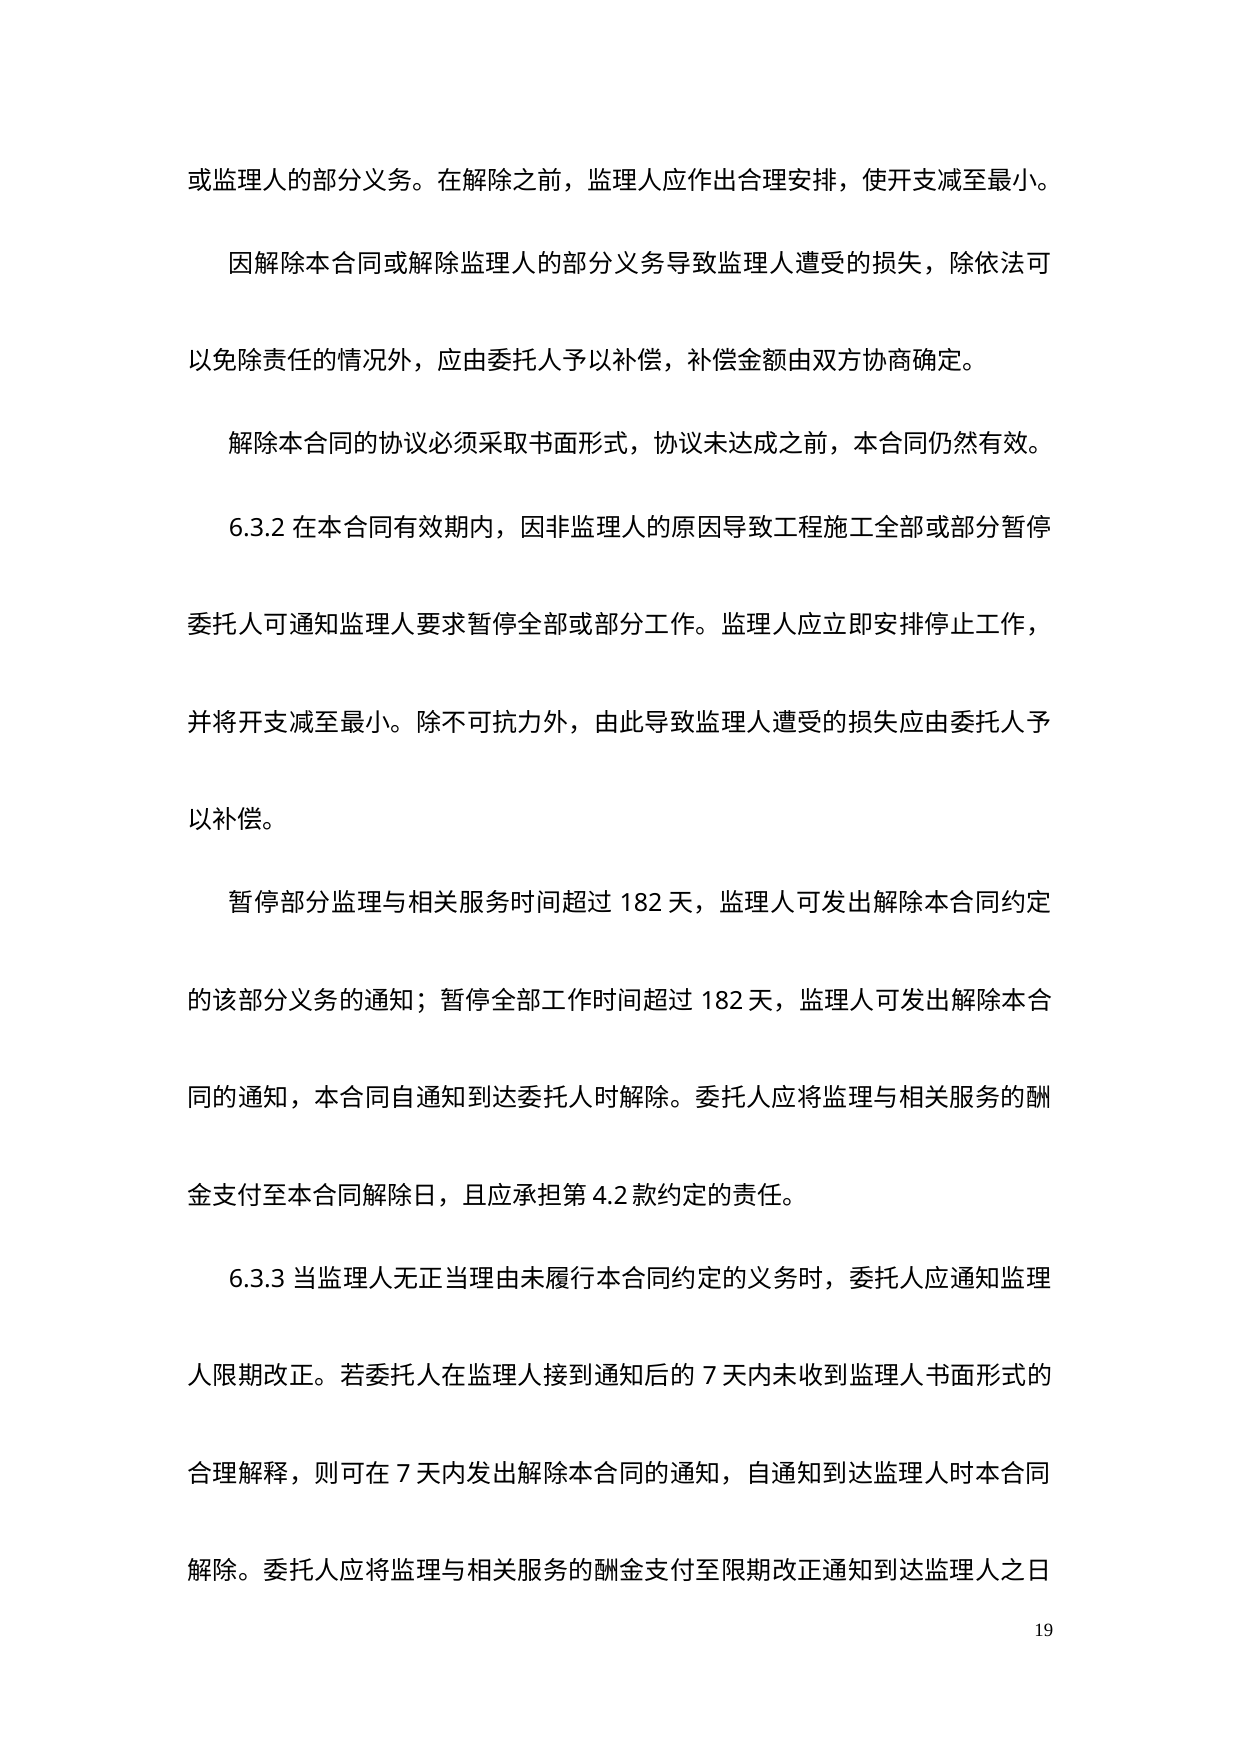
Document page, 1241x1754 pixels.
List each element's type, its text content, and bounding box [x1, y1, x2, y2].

text 暂停部分监理与相关服务时间超过182天，监理人可发出解除本合同约定的该部分义务的通知；暂停全部工作时间超过182天，监理人可发出解除本合同的通知，本合同自通知到达委托人时解除。委托人应将监理与相关服务的酬金支付至本合同解除日，且应承担第4.2款约定的责任。 [187, 868, 1053, 1226]
text 解除本合同的协议必须采取书面形式，协议未达成之前，本合同仍然有效。 [187, 409, 1053, 474]
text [187, 1244, 1053, 1601]
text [187, 146, 1053, 211]
text 因解除本合同或解除监理人的部分义务导致监理人遭受的损失，除依法可以免除责任的情况外，应由委托人予以补偿，补偿金额由双方协商确定。 [187, 229, 1053, 391]
text 6.3.2 在本合同有效期内，因非监理人的原因导致工程施工全部或部分暂停，委托人可通知监理人要求暂停全部或部分工作。监理人应立即安排停止工作，并将开支减至最小。除不可抗力外，由此导致监理人遭受的损失应由委托人予以补偿。 [187, 493, 1053, 850]
